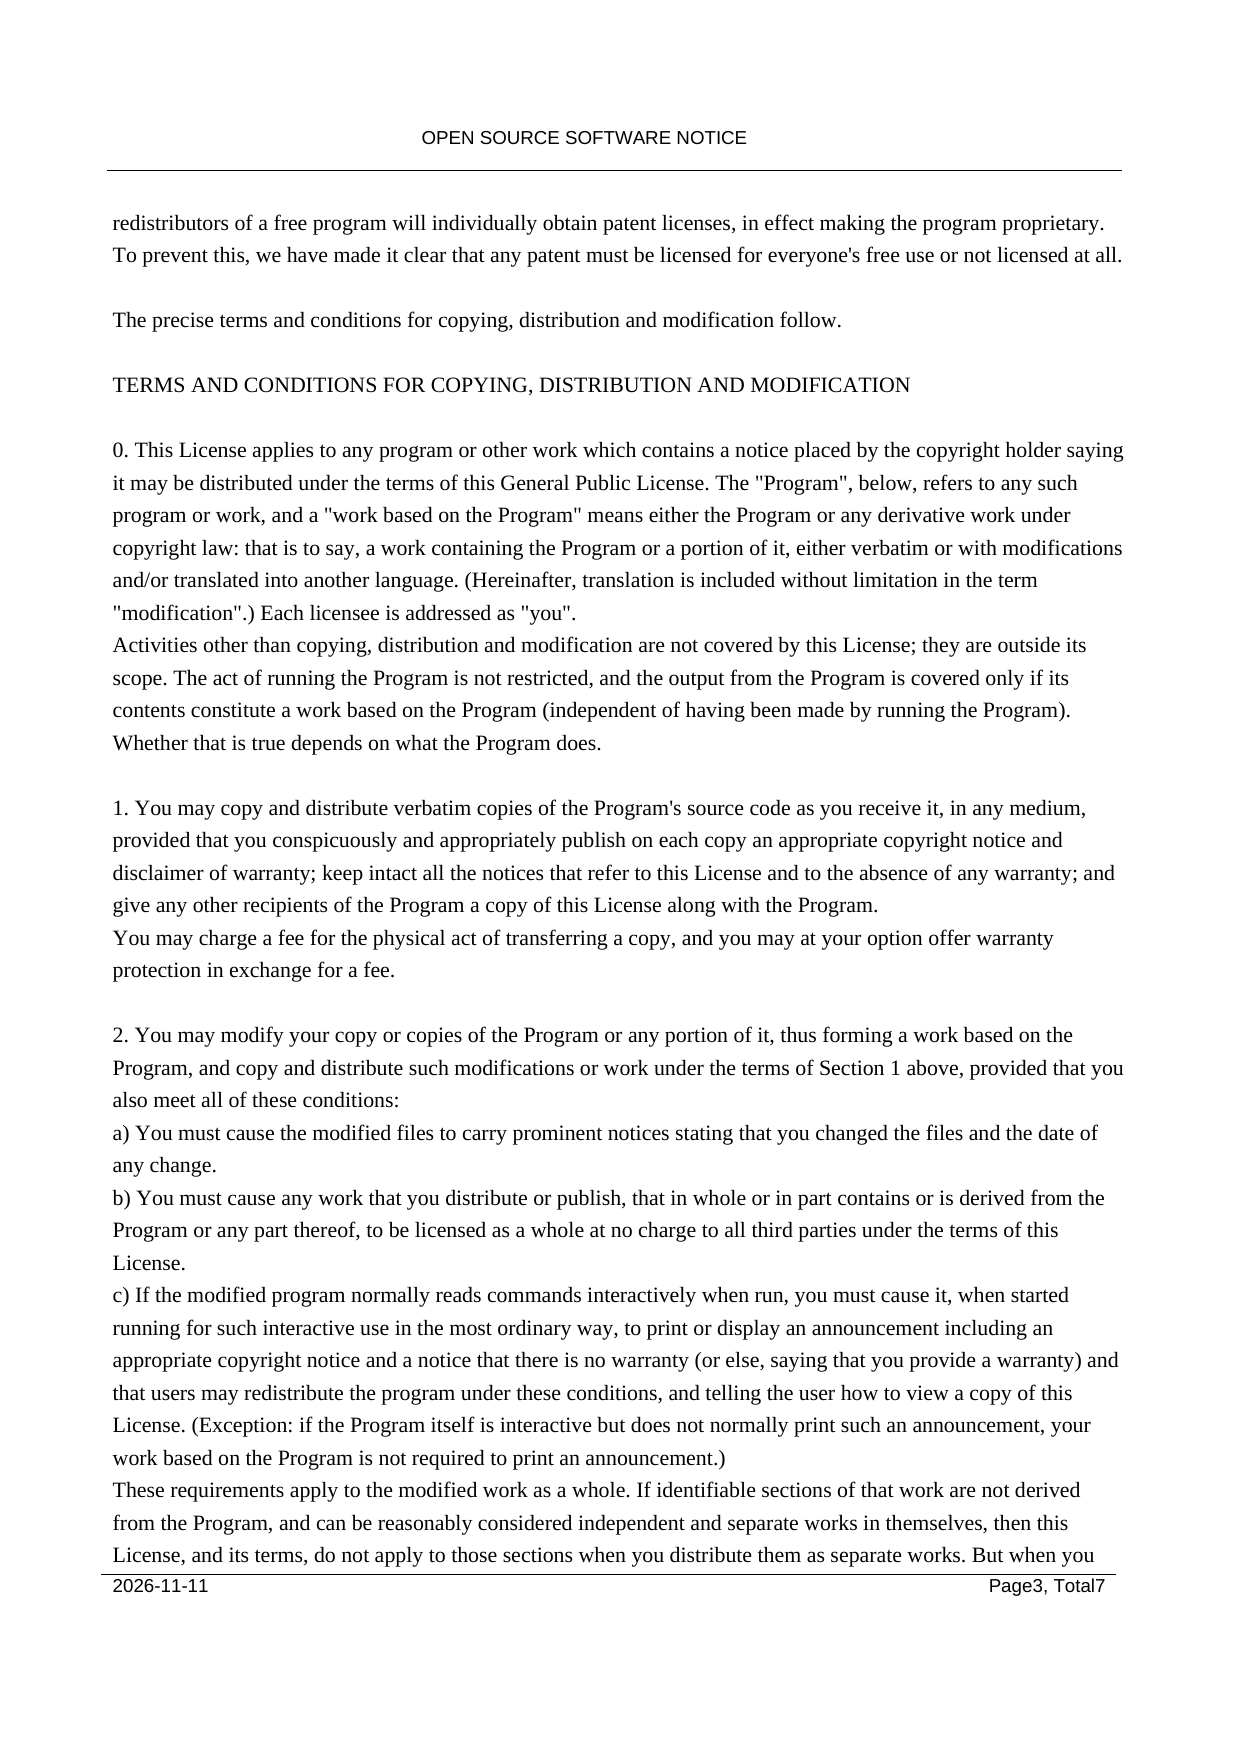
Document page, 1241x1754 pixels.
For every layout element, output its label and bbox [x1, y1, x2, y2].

text [112, 206, 1128, 1571]
